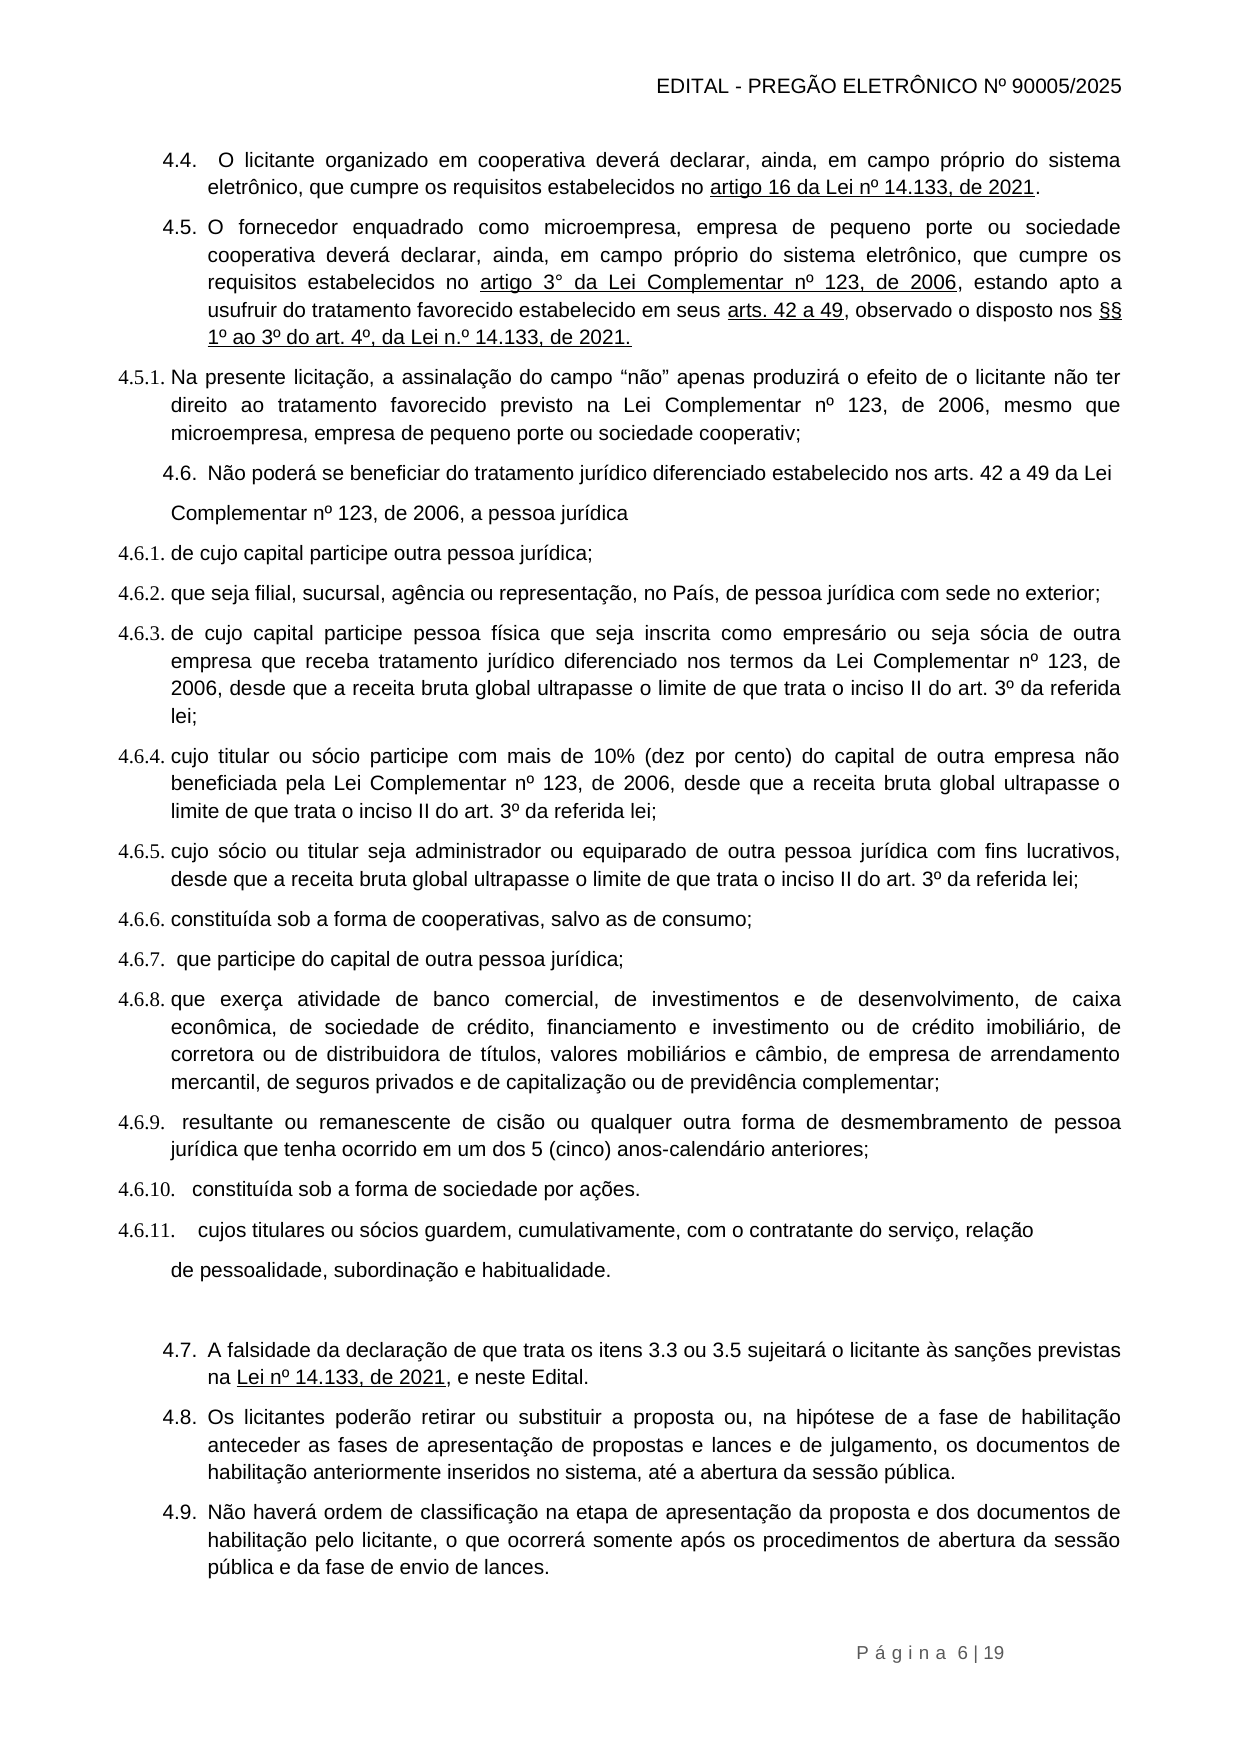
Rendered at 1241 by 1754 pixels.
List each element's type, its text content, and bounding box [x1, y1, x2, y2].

text que seja filial, sucursal, agência ou representação, no País, de pessoa jurídica com sede no exterior; [118, 581, 1122, 605]
text cujo sócio ou titular seja administrador ou equiparado de outra pessoa jurídica com fins lucrativos, desde que a receita bruta global ultrapasse o limite de que trata o inciso II do art. 3º da referida lei; [118, 839, 1122, 890]
text de cujo capital participe pessoa física que seja inscrita como empresário ou seja sócia de outra empresa que receba tratamento jurídico diferenciado nos termos da Lei Complementar nº 123, de 2006, desde que a receita bruta global ultrapasse o limite de que trata o inciso II do art. 3º da referida lei; [118, 621, 1122, 727]
list de pessoalidade, subordinação e habitualidade. [171, 1258, 1122, 1282]
text O fornecedor enquadrado como microempresa, empresa de pequeno porte ou sociedade cooperativa deverá declarar, ainda, em campo próprio do sistema eletrônico, que cumpre os requisitos estabelecidos no artigo 3° da Lei Complementar nº 123, de 2006, estando apto a usufruir do tratamento favorecido estabelecido em seus arts. 42 a 49, observado o disposto nos §§ 1º ao 3º do art. 4º, da Lei n.º 14.133, de 2021. [162, 215, 1122, 349]
text Não poderá se beneficiar do tratamento jurídico diferenciado estabelecido nos arts. 42 a 49 da Lei [162, 460, 1122, 484]
text Na presente licitação, a assinalação do campo “não” apenas produzirá o efeito de o licitante não ter direito ao tratamento favorecido previsto na Lei Complementar nº 123, de 2006, mesmo que microempresa, empresa de pequeno porte ou sociedade cooperativ; [118, 365, 1122, 444]
list Complementar nº 123, de 2006, a pessoa jurídica [171, 500, 1122, 524]
text O licitante organizado em cooperativa deverá declarar, ainda, em campo próprio do sistema eletrônico, que cumpre os requisitos estabelecidos no artigo 16 da Lei nº 14.133, de 2021. [162, 148, 1122, 199]
text constituída sob a forma de sociedade por ações. [118, 1177, 1122, 1201]
text resultante ou remanescente de cisão ou qualquer outra forma de desmembramento de pessoa jurídica que tenha ocorrido em um dos 5 (cinco) anos-calendário anteriores; [118, 1109, 1122, 1161]
text cujos titulares ou sócios guardem, cumulativamente, com o contratante do serviço, relação [118, 1217, 1122, 1242]
text cujo titular ou sócio participe com mais de 10% (dez por cento) do capital de outra empresa não beneficiada pela Lei Complementar nº 123, de 2006, desde que a receita bruta global ultrapasse o limite de que trata o inciso II do art. 3º da referida lei; [118, 743, 1122, 823]
text A falsidade da declaração de que trata os itens 3.3 ou 3.5 sujeitará o licitante às sanções previstas na Lei nº 14.133, de 2021, e neste Edital. [162, 1338, 1122, 1389]
text de cujo capital participe outra pessoa jurídica; [118, 540, 1122, 564]
text constituída sob a forma de cooperativas, salvo as de consumo; [118, 906, 1122, 931]
text Não haverá ordem de classificação na etapa de apresentação da proposta e dos documentos de habilitação pelo licitante, o que ocorrerá somente após os procedimentos de abertura da sessão pública e da fase de envio de lances. [162, 1500, 1122, 1579]
text que participe do capital de outra pessoa jurídica; [118, 947, 1122, 971]
text Os licitantes poderão retirar ou substituir a proposta ou, na hipótese de a fase de habilitação anteceder as fases de apresentação de propostas e lances e de julgamento, os documentos de habilitação anteriormente inseridos no sistema, até a abertura da sessão pública. [162, 1405, 1122, 1484]
text que exerça atividade de banco comercial, de investimentos e de desenvolvimento, de caixa econômica, de sociedade de crédito, financiamento e investimento ou de crédito imobiliário, de corretora ou de distribuidora de títulos, valores mobiliários e câmbio, de empresa de arrendamento mercantil, de seguros privados e de capitalização ou de previdência complementar; [118, 987, 1122, 1093]
